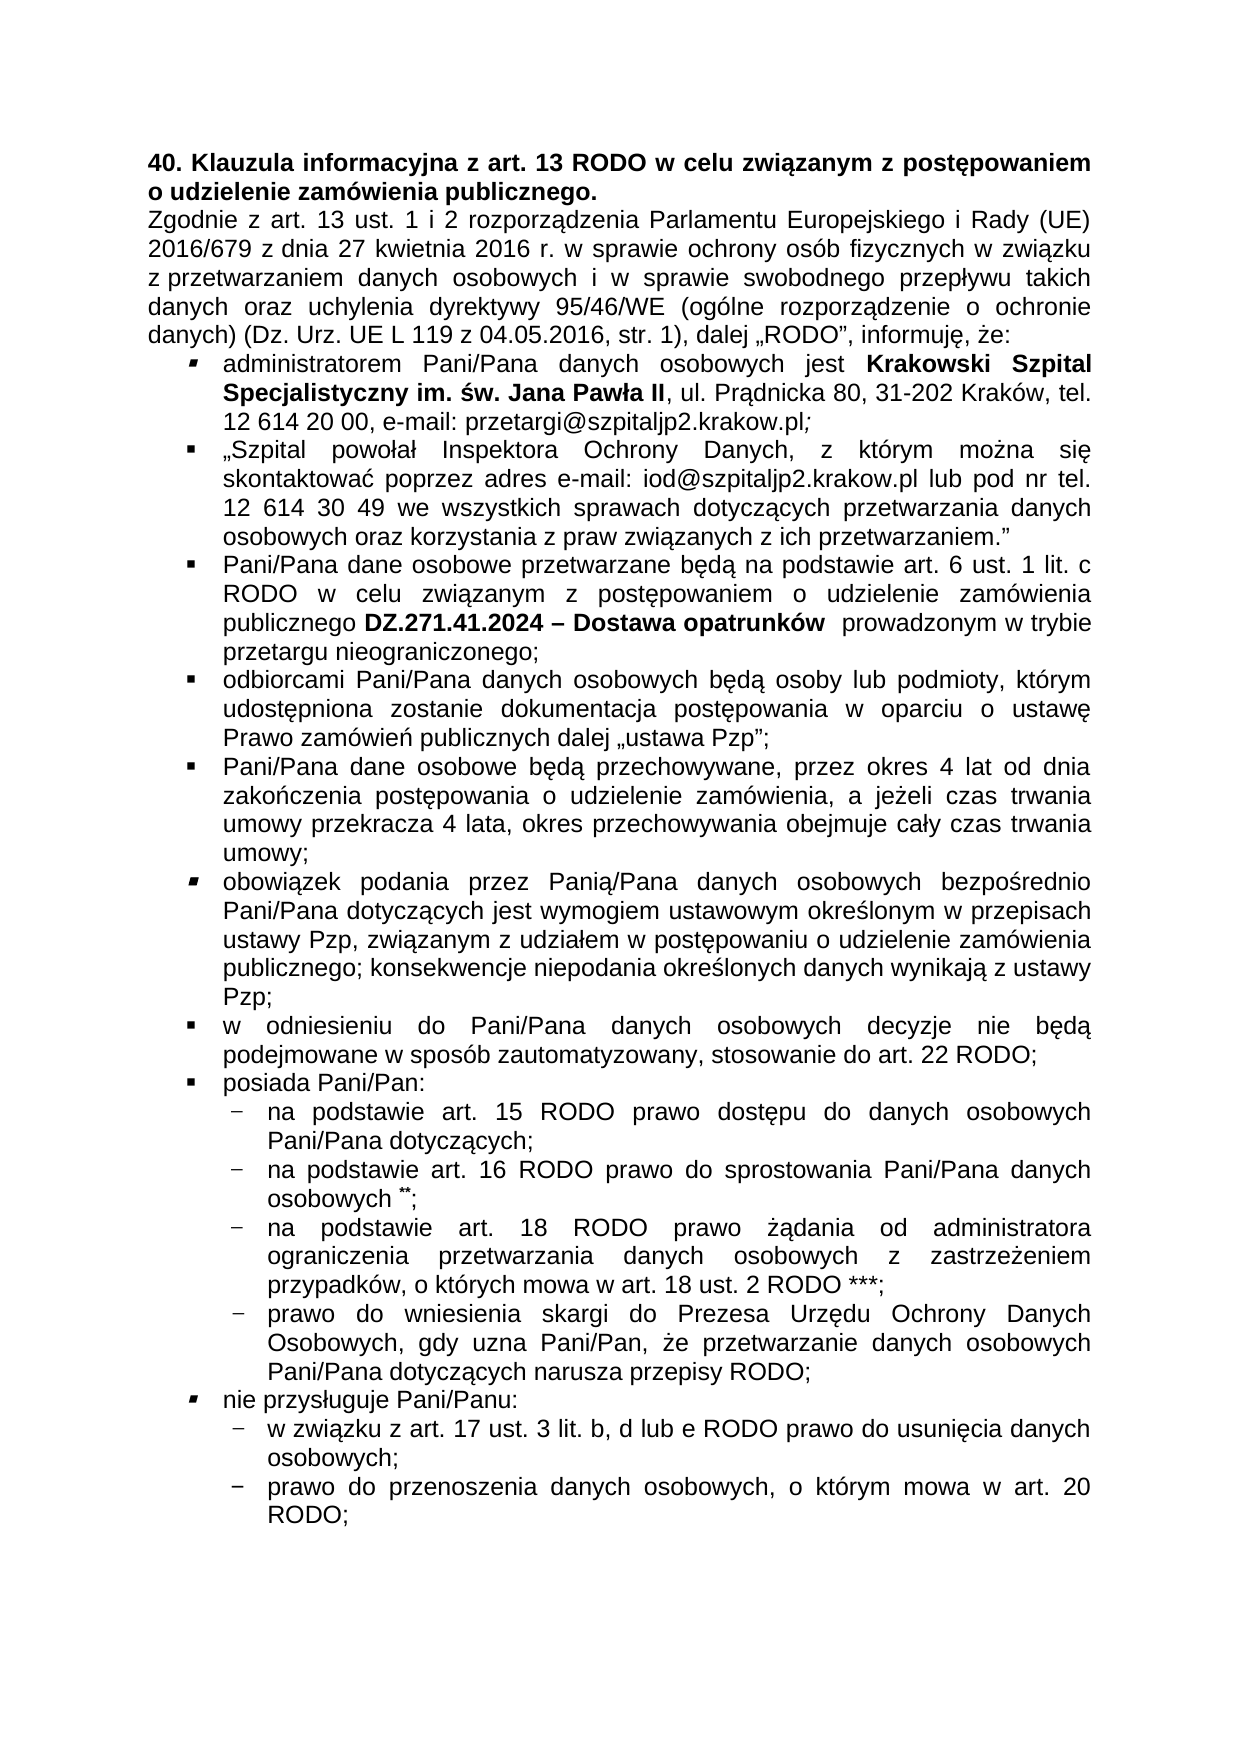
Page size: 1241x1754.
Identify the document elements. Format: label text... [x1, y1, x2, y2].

list na podstawie art. 18 RODO prawo żądania od administratora ograniczenia przetwarzania danych osobowych z zastrzeżeniem przypadków, o których mowa w art. 18 ust. 2 RODO ***; [229, 1212, 1092, 1299]
list administratorem Pani/Pana danych osobowych jest Krakowski Szpital Specjalistyczny im. św. Jana Pawła II, ul. Prądnicka 80, 31-202 Kraków, tel. 12 614 20 00, e-mail: przetargi@szpitaljp2.krakow.pl; [185, 349, 1092, 435]
list w związku z art. 17 ust. 3 lit. b, d lub e RODO prawo do usunięcia danych osobowych; [229, 1414, 1092, 1472]
list odbiorcami Pani/Pana danych osobowych będą osoby lub podmioty, którym udostępniona zostanie dokumentacja postępowania w oparciu o ustawę Prawo zamówień publicznych dalej „ustawa Pzp”; [185, 666, 1092, 752]
list prawo do przenoszenia danych osobowych, o którym mowa w art. 20 RODO; [229, 1472, 1092, 1529]
list posiada Pani/Pan: [185, 1068, 1092, 1097]
list na podstawie art. 15 RODO prawo dostępu do danych osobowych Pani/Pana dotyczących; [229, 1097, 1092, 1155]
list w odniesieniu do Pani/Pana danych osobowych decyzje nie będą podejmowane w sposób zautomatyzowany, stosowanie do art. 22 RODO; [185, 1011, 1092, 1068]
list Pani/Pana dane osobowe przetwarzane będą na podstawie art. 6 ust. 1 lit. c RODO w celu związanym z postępowaniem o udzielenie zamówienia publicznego DZ.271.41.2024 – Dostawa opatrunków prowadzonym w trybie przetargu nieograniczonego; [185, 550, 1092, 666]
list Pani/Pana dane osobowe będą przechowywane, przez okres 4 lat od dnia zakończenia postępowania o udzielenie zamówienia, a jeżeli czas trwania umowy przekracza 4 lata, okres przechowywania obejmuje cały czas trwania umowy; [185, 752, 1092, 867]
list obowiązek podania przez Panią/Pana danych osobowych bezpośrednio Pani/Pana dotyczących jest wymogiem ustawowym określonym w przepisach ustawy Pzp, związanym z udziałem w postępowaniu o udzielenie zamówienia publicznego; konsekwencje niepodania określonych danych wynikają z ustawy Pzp; [185, 867, 1092, 1011]
list na podstawie art. 16 RODO prawo do sprostowania Pani/Pana danych osobowych **; [229, 1155, 1092, 1212]
list „Szpital powołał Inspektora Ochrony Danych, z którym można się skontaktować poprzez adres e-mail: iod@szpitaljp2.krakow.pl lub pod nr tel. 12 614 30 49 we wszystkich sprawach dotyczących przetwarzania danych osobowych oraz korzystania z praw związanych z ich przetwarzaniem.” [185, 435, 1092, 550]
text 40. Klauzula informacyjna z art. 13 RODO w celu związanym z postępowaniem o udzielenie zamówienia publicznego. [148, 148, 1092, 205]
list nie przysługuje Pani/Panu: [185, 1385, 1092, 1414]
text Zgodnie z art. 13 ust. 1 i 2 rozporządzenia Parlamentu Europejskiego i Rady (UE) 2016/679 z dnia 27 kwietnia 2016 r. w sprawie ochrony osób fizycznych w związku z przetwarzaniem danych osobowych i w sprawie swobodnego przepływu takich danych oraz uchylenia dyrektywy 95/46/WE (ogólne rozporządzenie o ochronie danych) (Dz. Urz. UE L 119 z 04.05.2016, str. 1), dalej „RODO”, informuję, że: [148, 205, 1092, 349]
list prawo do wniesienia skargi do Prezesa Urzędu Ochrony Danych Osobowych, gdy uzna Pani/Pan, że przetwarzanie danych osobowych Pani/Pana dotyczących narusza przepisy RODO; [229, 1299, 1092, 1385]
